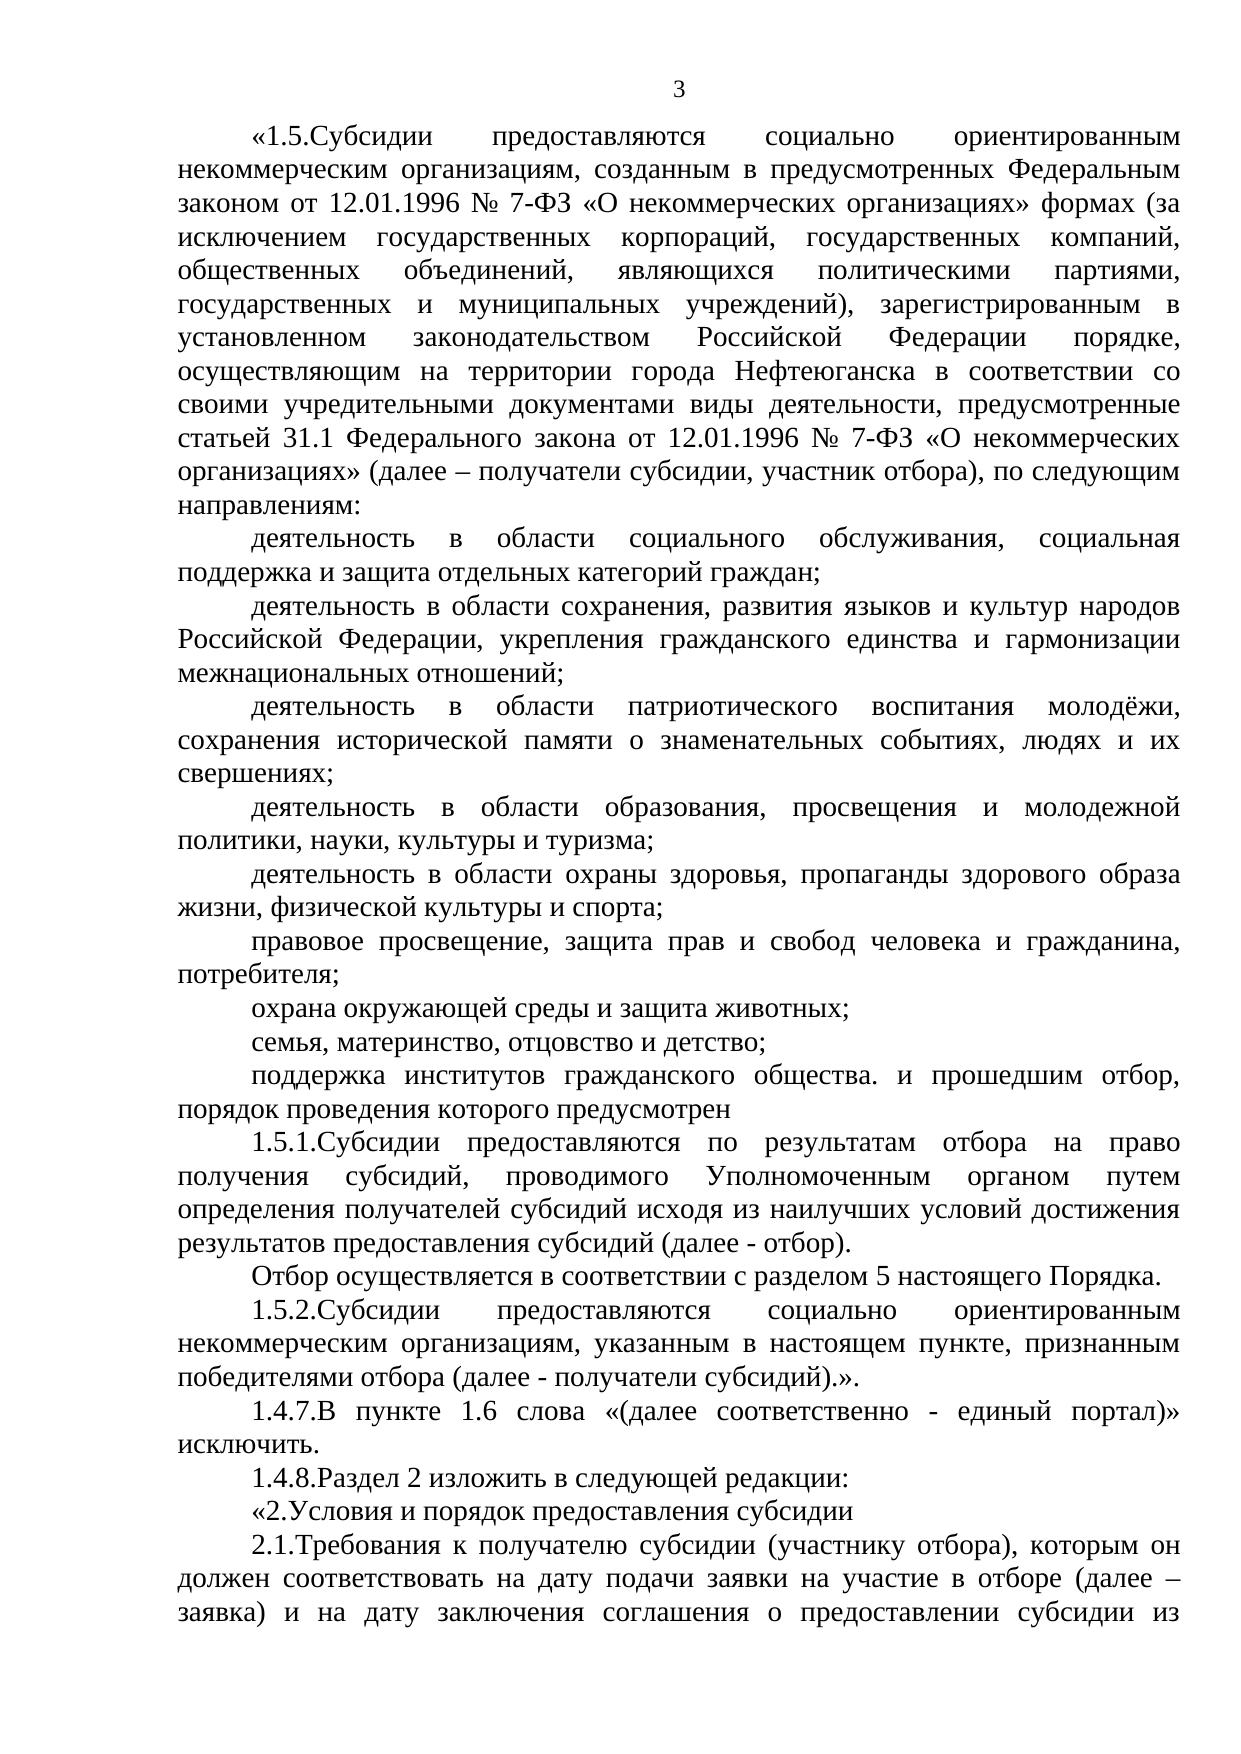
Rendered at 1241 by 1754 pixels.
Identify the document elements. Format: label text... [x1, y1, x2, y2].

text 1.4.8.Раздел 2 изложить в следующей редакции: [177, 1460, 1181, 1493]
text 1.5.2.Субсидии предоставляются социально ориентированным некоммерческим организациям, указанным в настоящем пункте, признанным победителями отбора (далее - получатели субсидий).». [177, 1292, 1181, 1393]
text Отбор осуществляется в соответствии с разделом 5 настоящего Порядка. [177, 1258, 1181, 1292]
text деятельность в области охраны здоровья, пропаганды здорового образа жизни, физической культуры и спорта; [177, 856, 1181, 923]
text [177, 1527, 1181, 1627]
text поддержка институтов гражданского общества. и прошедшим отбор, порядок проведения которого предусмотрен [177, 1057, 1181, 1124]
text 1.5.1.Субсидии предоставляются по результатам отбора на право получения субсидий, проводимого Уполномоченным органом путем определения получателей субсидий исходя из наилучших условий достижения результатов предоставления субсидий (далее - отбор). [177, 1124, 1181, 1258]
text «2.Условия и порядок предоставления субсидии [177, 1493, 1181, 1527]
text деятельность в области социального обслуживания, социальная поддержка и защита отдельных категорий граждан; [177, 521, 1181, 588]
text деятельность в области сохранения, развития языков и культур народов Российской Федерации, укрепления гражданского единства и гармонизации межнациональных отношений; [177, 588, 1181, 688]
text «1.5.Субсидии предоставляются социально ориентированным некоммерческим организациям, созданным в предусмотренных Федеральным законом от 12.01.1996 № 7-ФЗ «О некоммерческих организациях» формах (за исключением государственных корпораций, государственных компаний, общественных объединений, являющихся политическими партиями, государственных и муниципальных учреждений), зарегистрированным в установленном законодательством Российской Федерации порядке, осуществляющим на территории города Нефтеюганска в соответствии со своими учредительными документами виды деятельности, предусмотренные статьей 31.1 Федерального закона от 12.01.1996 № 7-ФЗ «О некоммерческих организациях» (далее – получатели субсидии, участник отбора), по следующим направлениям: [177, 118, 1181, 521]
text деятельность в области патриотического воспитания молодёжи, сохранения исторической памяти о знаменательных событиях, людях и их свершениях; [177, 688, 1181, 789]
text 1.4.7.В пункте 1.6 слова «(далее соответственно - единый портал)» исключить. [177, 1393, 1181, 1460]
text правовое просвещение, защита прав и свобод человека и гражданина, потребителя; [177, 923, 1181, 990]
text семья, материнство, отцовство и детство; [177, 1024, 1181, 1057]
text деятельность в области образования, просвещения и молодежной политики, науки, культуры и туризма; [177, 789, 1181, 856]
text охрана окружающей среды и защита животных; [177, 990, 1181, 1024]
